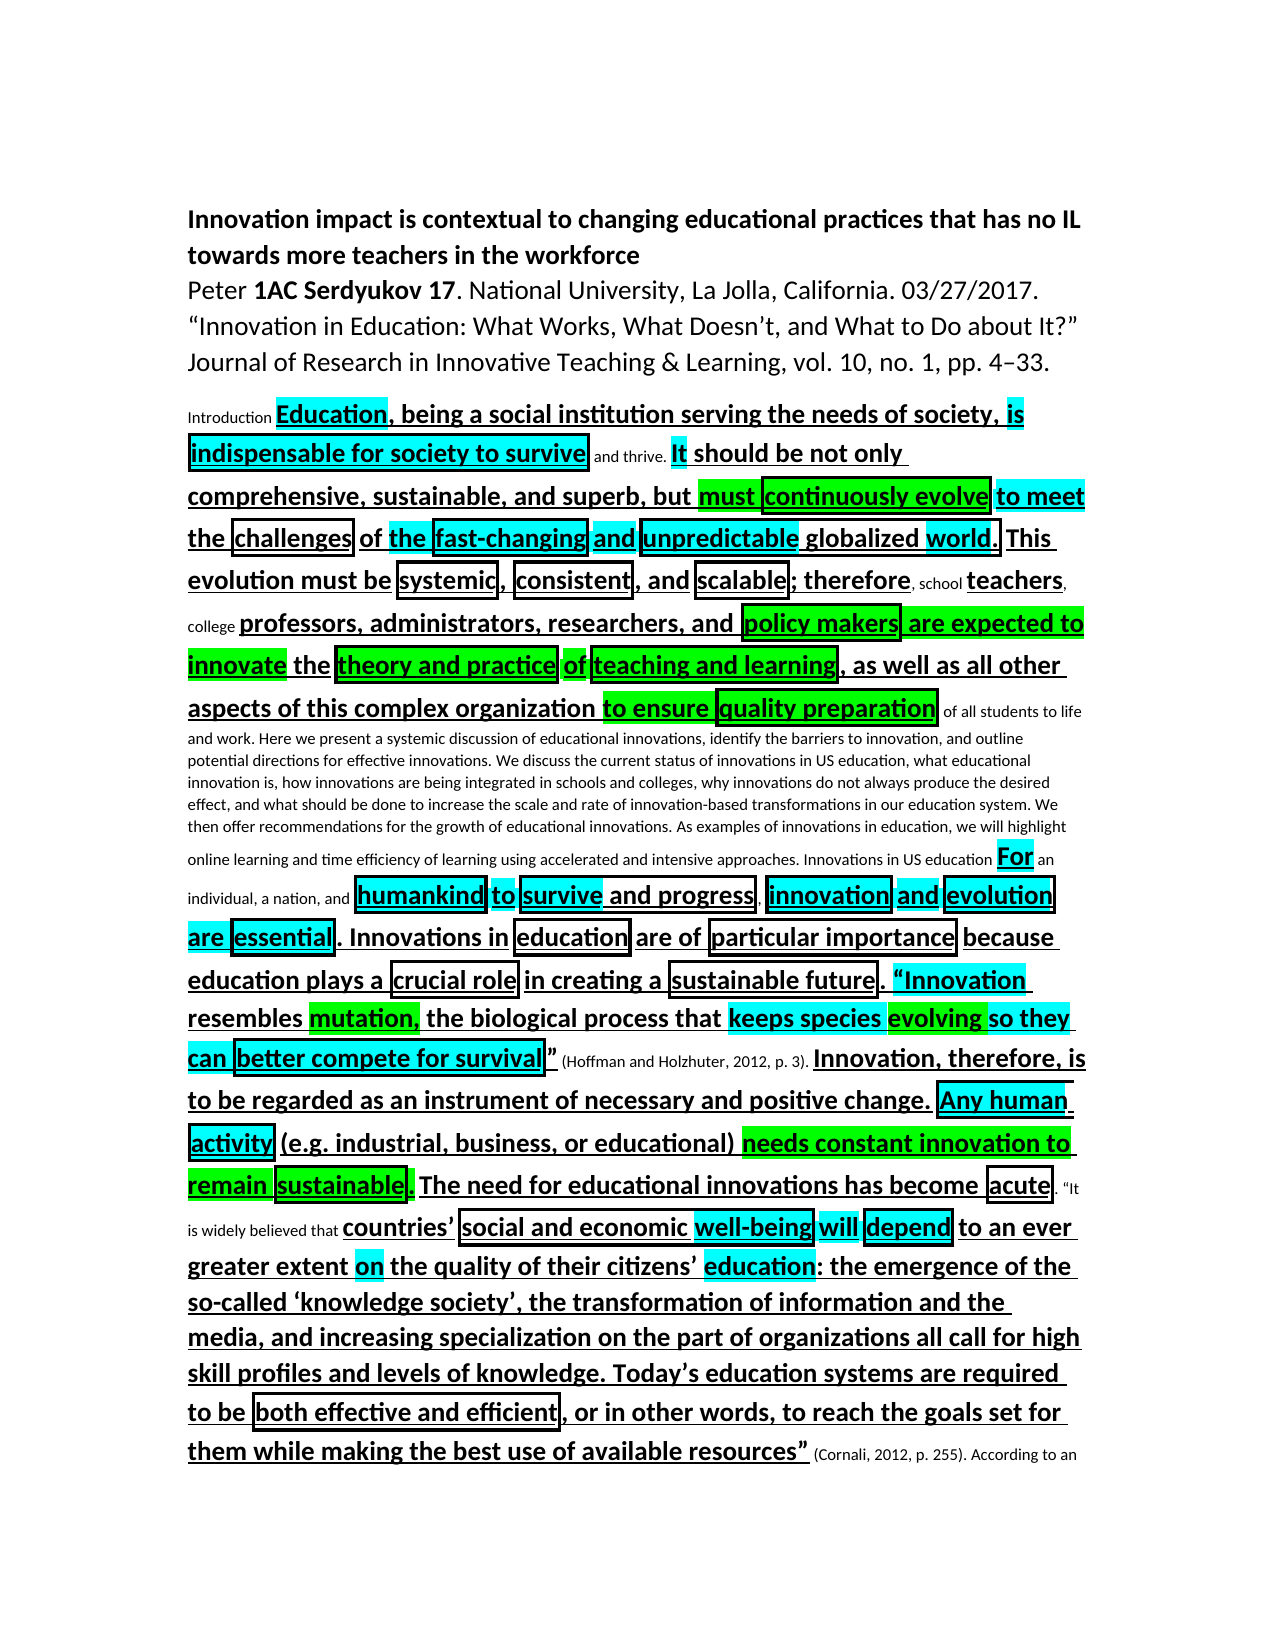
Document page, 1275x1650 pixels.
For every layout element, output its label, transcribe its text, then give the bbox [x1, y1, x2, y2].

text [187, 397, 1087, 1467]
text Peter 1AC Serdyukov 17. National University, La Jolla, California. 03/27/2017. “Innovation in Education: What Works, What Doesn’t, and What to Do about It?” Journal of Research in Innovative Teaching & Learning, vol. 10, no. 1, pp. 4–33. [187, 273, 1087, 378]
subtitle Innovation impact is contextual to changing educational practices that has no IL towards more teachers in the workforce [187, 202, 1087, 271]
